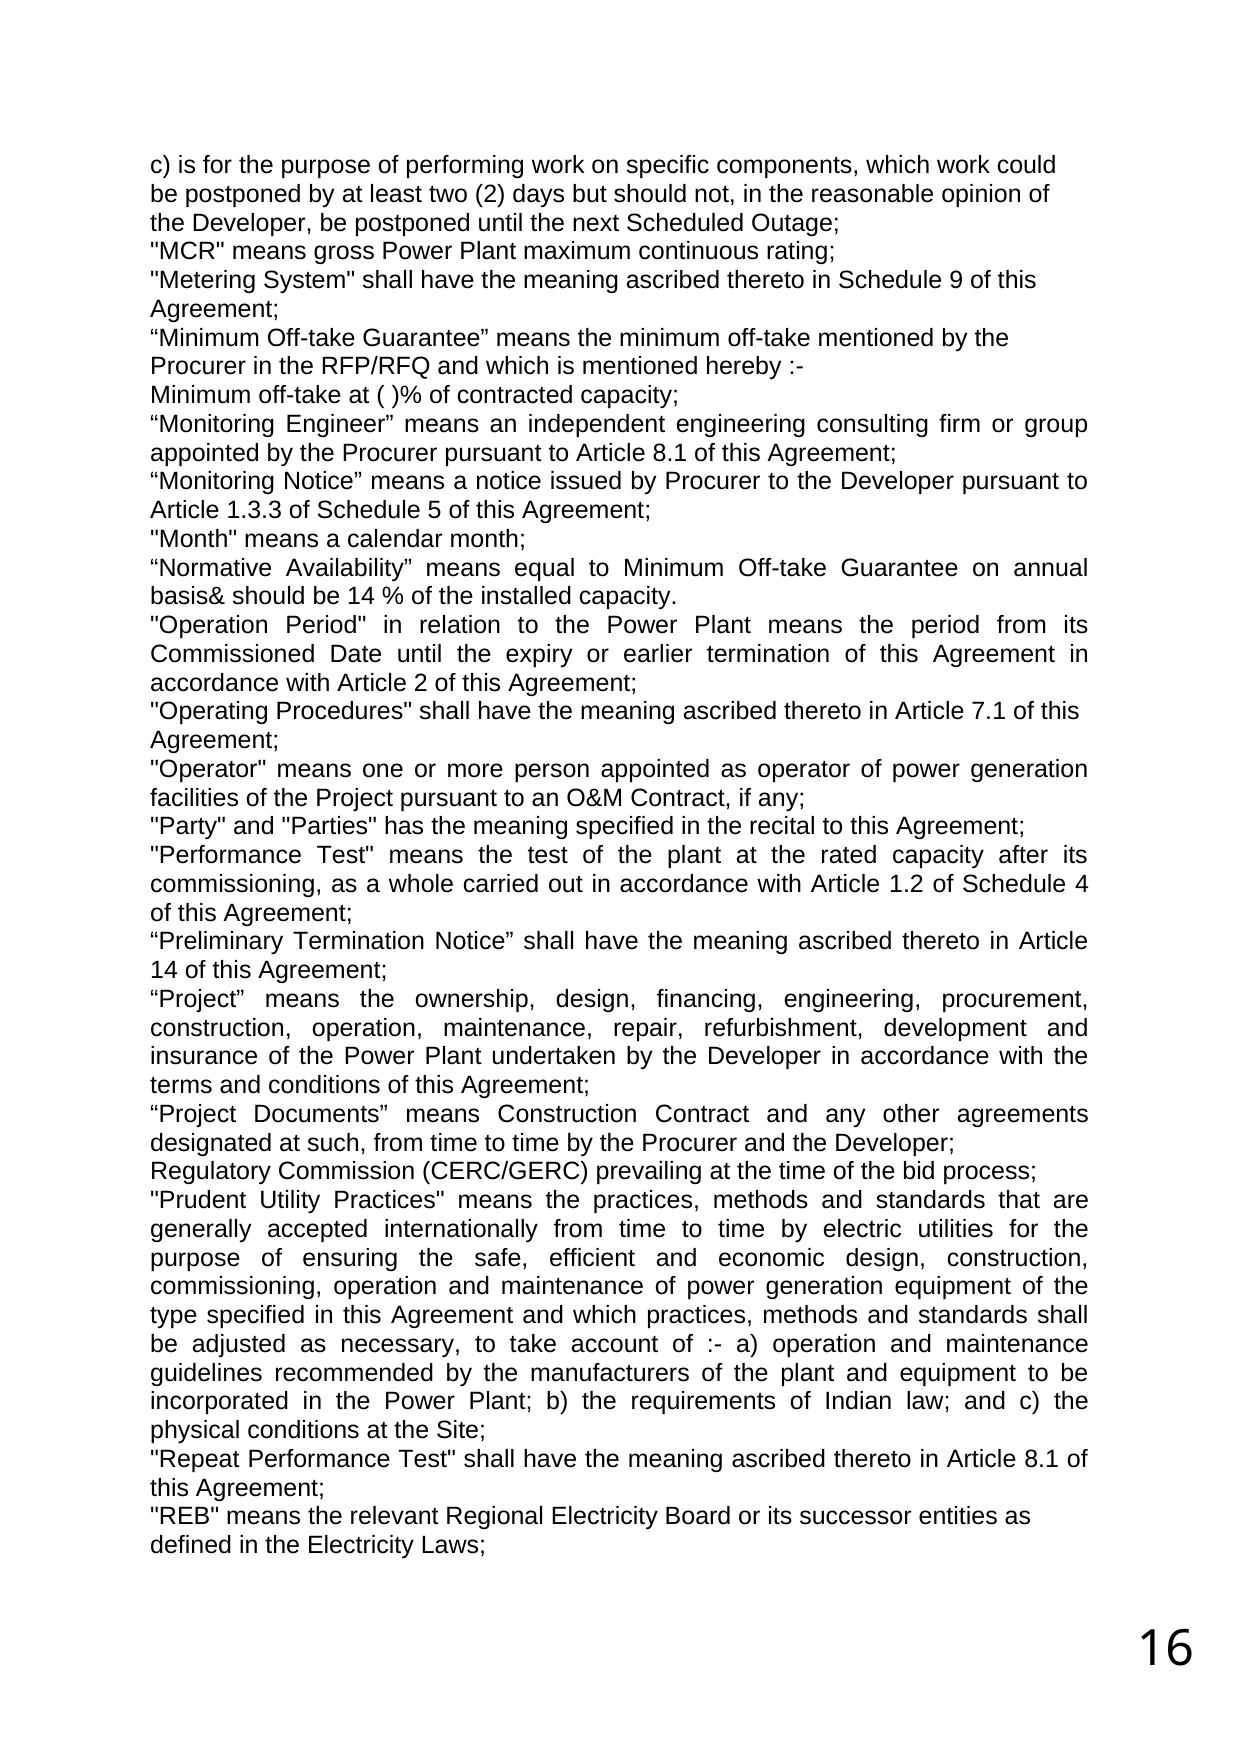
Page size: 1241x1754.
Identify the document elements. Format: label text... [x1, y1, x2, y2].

text "Performance Test" means the test of the plant at the rated capacity after its commissioning, as a whole carried out in accordance with Article 1.2 of Schedule 4 of this Agreement; [150, 840, 1090, 926]
text "Party" and "Parties" has the meaning specified in the recital to this Agreement; [150, 811, 1090, 840]
text "Repeat Performance Test" shall have the meaning ascribed thereto in Article 8.1 of this Agreement; [150, 1444, 1090, 1501]
text "Operation Period" in relation to the Power Plant means the period from its Commissioned Date until the expiry or earlier termination of this Agreement in accordance with Article 2 of this Agreement; [150, 610, 1090, 696]
text “Monitoring Engineer” means an independent engineering consulting firm or group appointed by the Procurer pursuant to Article 8.1 of this Agreement; [150, 409, 1090, 466]
text Regulatory Commission (CERC/GERC) prevailing at the time of the bid process; [150, 1156, 1090, 1185]
text "Prudent Utility Practices" means the practices, methods and standards that are generally accepted internationally from time to time by electric utilities for the purpose of ensuring the safe, efficient and economic design, construction, commissioning, operation and maintenance of power generation equipment of the type specified in this Agreement and which practices, methods and standards shall be adjusted as necessary, to take account of :- a) operation and maintenance guidelines recommended by the manufacturers of the plant and equipment to be incorporated in the Power Plant; b) the requirements of Indian law; and c) the physical conditions at the Site; [150, 1185, 1090, 1444]
text “Normative Availability” means equal to Minimum Off-take Guarantee on annual basis& should be 14 % of the installed capacity. [150, 552, 1090, 610]
text c) is for the purpose of performing work on specific components, which work could be postponed by at least two (2) days but should not, in the reasonable opinion of the Developer, be postponed until the next Scheduled Outage; [150, 150, 1090, 236]
text "REB" means the relevant Regional Electricity Board or its successor entities as [150, 1501, 1090, 1530]
text “Monitoring Notice” means a notice issued by Procurer to the Developer pursuant to Article 1.3.3 of Schedule 5 of this Agreement; [150, 466, 1090, 524]
text Minimum off-take at ( )% of contracted capacity; [150, 380, 1090, 409]
text "Metering System" shall have the meaning ascribed thereto in Schedule 9 of this Agreement; [150, 265, 1090, 322]
text “Minimum Off-take Guarantee” means the minimum off-take mentioned by the Procurer in the RFP/RFQ and which is mentioned hereby :- [150, 322, 1090, 380]
text “Project” means the ownership, design, financing, engineering, procurement, construction, operation, maintenance, repair, refurbishment, development and insurance of the Power Plant undertaken by the Developer in accordance with the terms and conditions of this Agreement; [150, 984, 1090, 1099]
text defined in the Electricity Laws; [150, 1530, 1090, 1559]
text "Operating Procedures" shall have the meaning ascribed thereto in Article 7.1 of this Agreement; [150, 696, 1090, 754]
text "MCR" means gross Power Plant maximum continuous rating; [150, 236, 1090, 265]
text “Project Documents” means Construction Contract and any other agreements designated at such, from time to time by the Procurer and the Developer; [150, 1099, 1090, 1156]
text "Operator" means one or more person appointed as operator of power generation facilities of the Project pursuant to an O&M Contract, if any; [150, 754, 1090, 811]
text “Preliminary Termination Notice” shall have the meaning ascribed thereto in Article 14 of this Agreement; [150, 926, 1090, 984]
text "Month" means a calendar month; [150, 524, 1090, 552]
